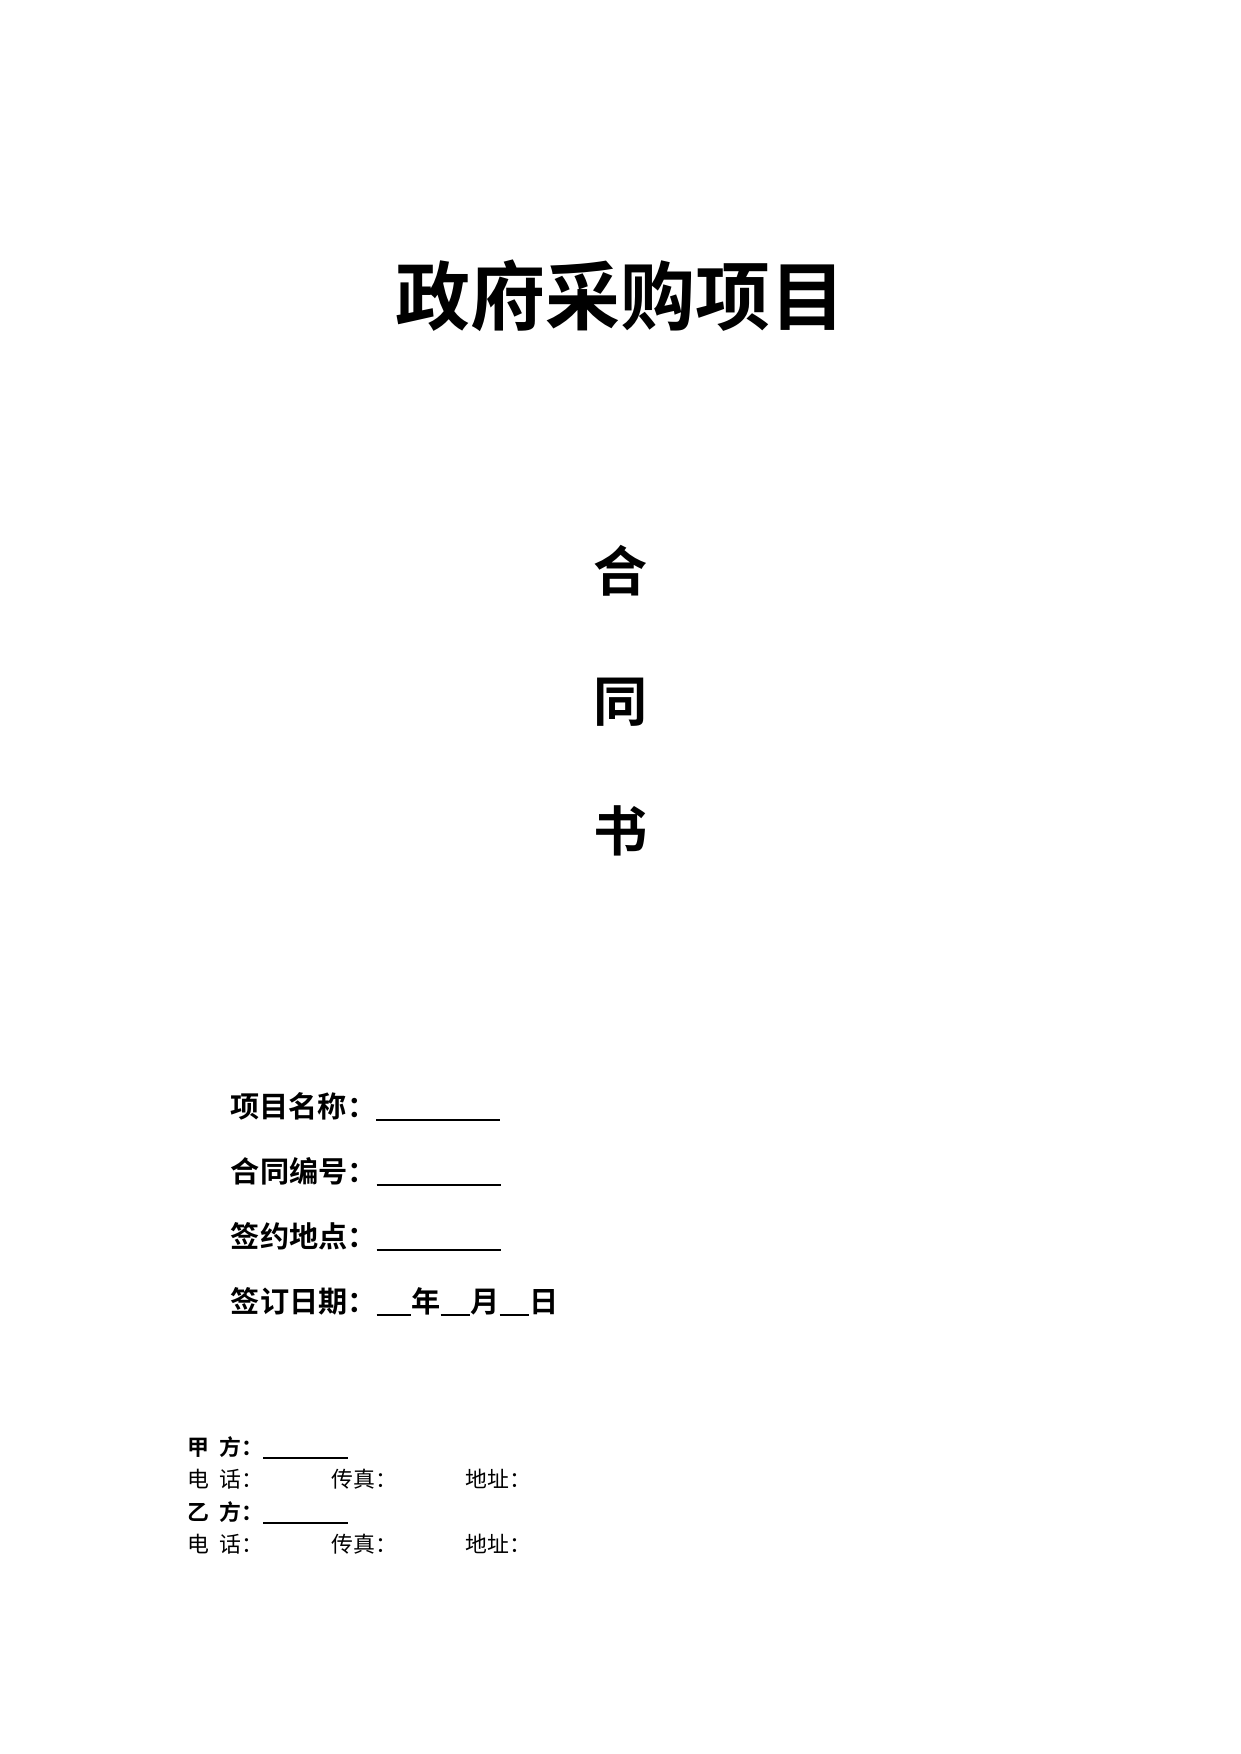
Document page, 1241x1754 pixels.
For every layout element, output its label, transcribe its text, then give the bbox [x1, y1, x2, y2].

text 同 [187, 649, 1053, 747]
text 电 话： 传真： 地址： [187, 1527, 1053, 1559]
text 合 [187, 519, 1053, 617]
text 乙 方： [187, 1494, 1053, 1527]
text 甲 方： [187, 1429, 1053, 1462]
text 电 话： 传真： 地址： [187, 1462, 1053, 1494]
text 签订日期： 年 月 日 [187, 1267, 1053, 1332]
text 项目名称： [187, 1072, 1053, 1137]
text 政府采购项目 [187, 227, 1053, 357]
text 签约地点： [187, 1202, 1053, 1267]
text 合同编号： [187, 1137, 1053, 1202]
text 书 [187, 779, 1053, 877]
